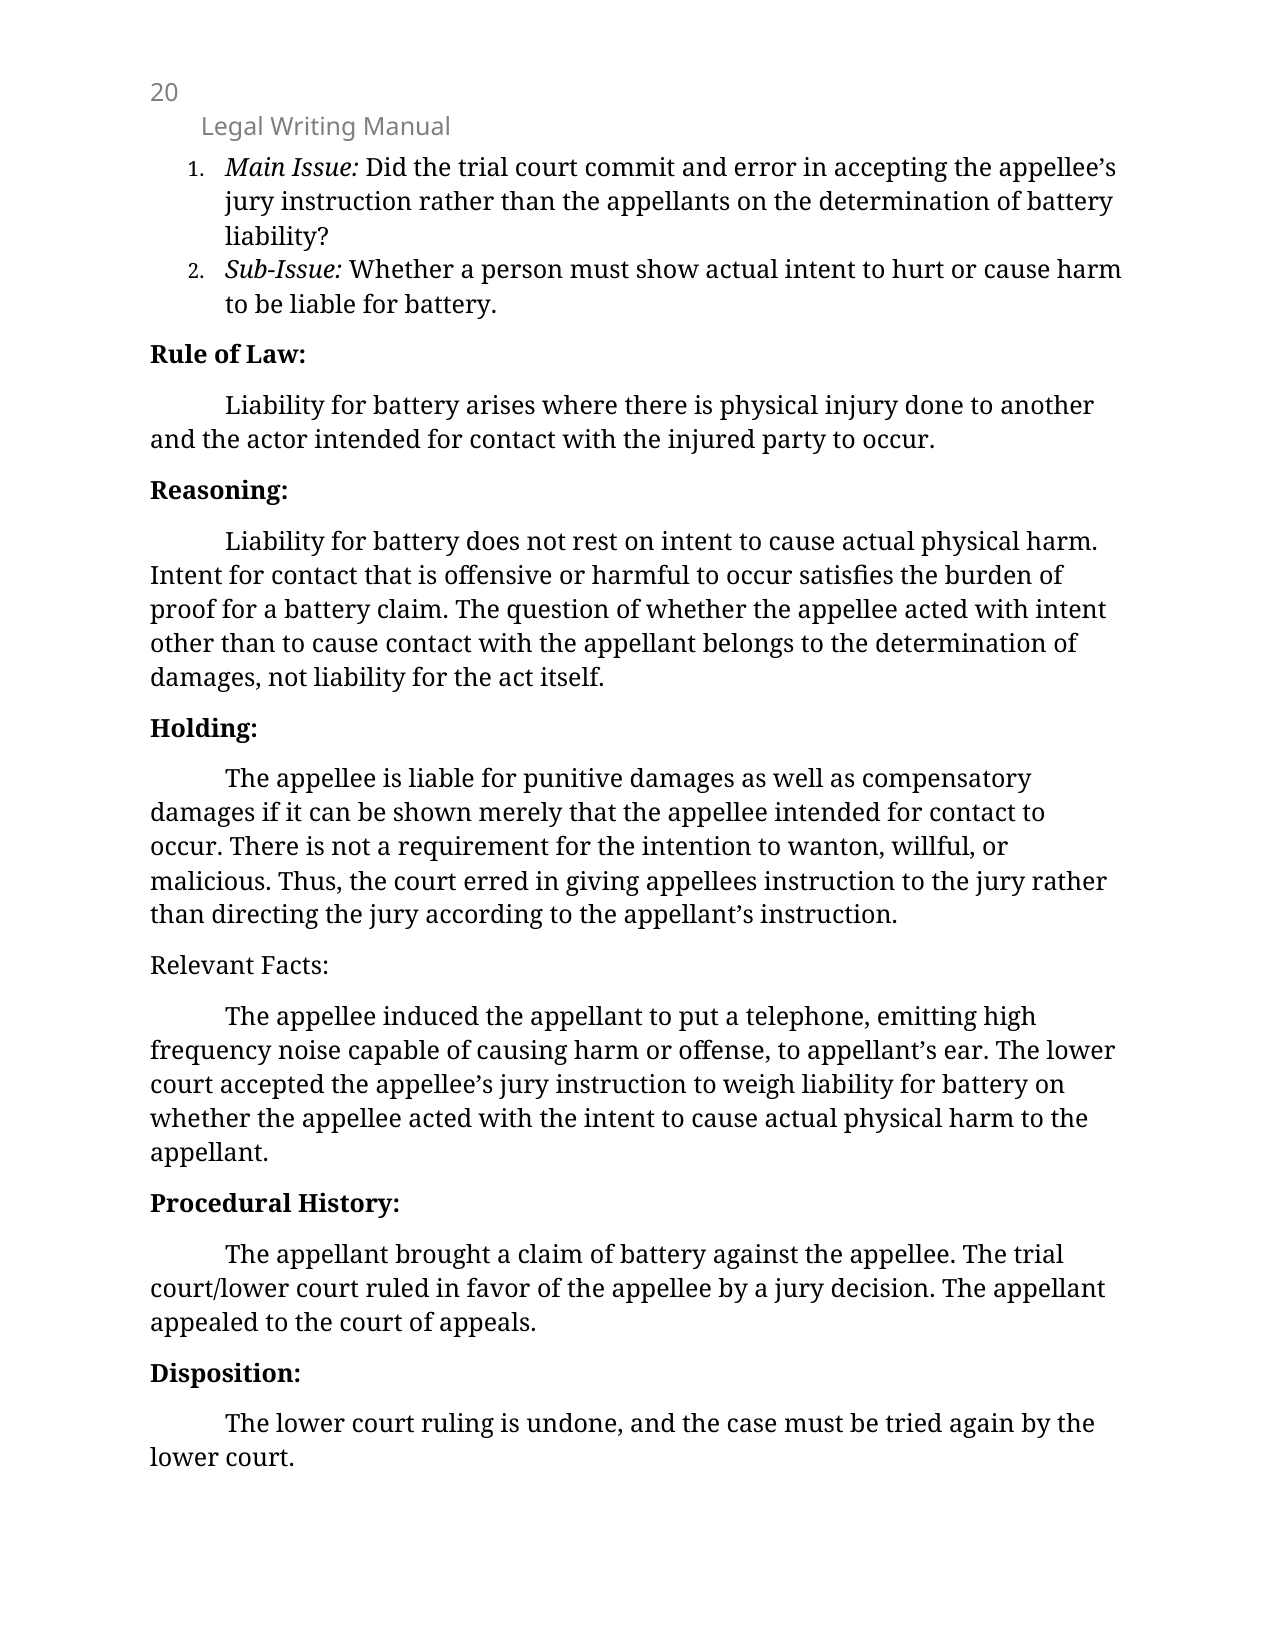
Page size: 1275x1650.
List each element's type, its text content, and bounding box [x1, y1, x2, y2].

list Sub-Issue: Whether a person must show actual intent to hurt or cause harm to be liable for battery. [187, 252, 1125, 320]
text Reasoning: [150, 472, 1125, 507]
text Disposition: [150, 1355, 1125, 1389]
list Main Issue: Did the trial court commit and error in accepting the appellee’s jury instruction rather than the appellants on the determination of battery liability? [187, 150, 1125, 252]
text Liability for battery arises where there is physical injury done to another and the actor intended for contact with the injured party to occur. [150, 388, 1125, 456]
text The appellee is liable for punitive damages as well as compensatory damages if it can be shown merely that the appellee intended for contact to occur. There is not a requirement for the intention to wanton, willful, or malicious. Thus, the court erred in giving appellees instruction to the jury rather than directing the jury according to the appellant’s instruction. [150, 761, 1125, 931]
text The appellant brought a claim of battery against the appellee. The trial court/lower court ruled in favor of the appellee by a jury decision. The appellant appealed to the court of appeals. [150, 1236, 1125, 1338]
text The appellee induced the appellant to put a telephone, emitting high frequency noise capable of causing harm or offense, to appellant’s ear. The lower court accepted the appellee’s jury instruction to weigh liability for battery on whether the appellee acted with the intent to cause actual physical harm to the appellant. [150, 999, 1125, 1169]
text Relevant Facts: [150, 948, 1125, 982]
text Liability for battery does not rest on intent to cause actual physical harm. Intent for contact that is offensive or harmful to occur satisfies the burden of proof for a battery claim. The question of whether the appellee acted with intent other than to cause contact with the appellant belongs to the determination of damages, not liability for the act itself. [150, 523, 1125, 693]
text Procedural History: [150, 1186, 1125, 1220]
text The lower court ruling is undone, and the case must be tried again by the lower court. [150, 1406, 1125, 1474]
text Rule of Law: [150, 337, 1125, 371]
text Holding: [150, 710, 1125, 744]
